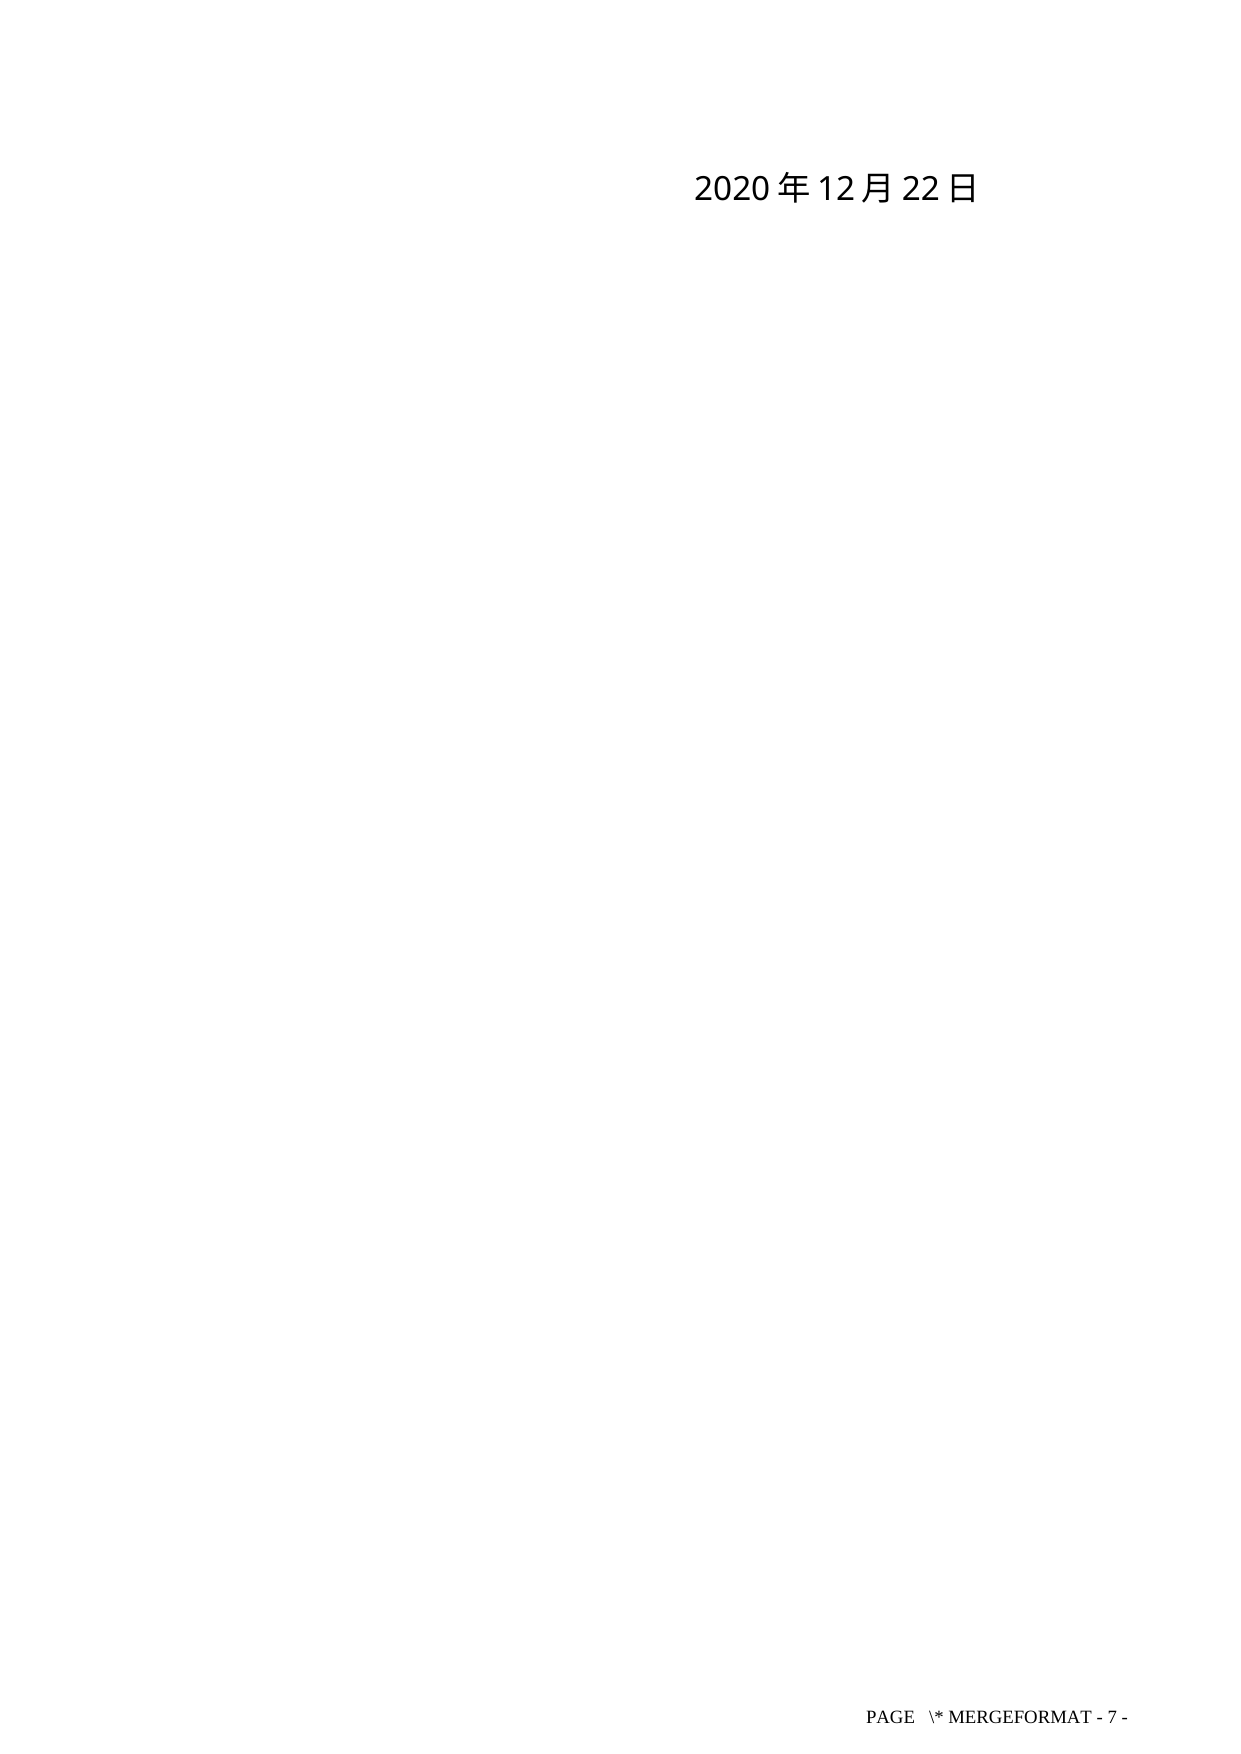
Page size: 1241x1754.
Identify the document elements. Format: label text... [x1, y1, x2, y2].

text 2020年12月22日 [127, 162, 1117, 210]
